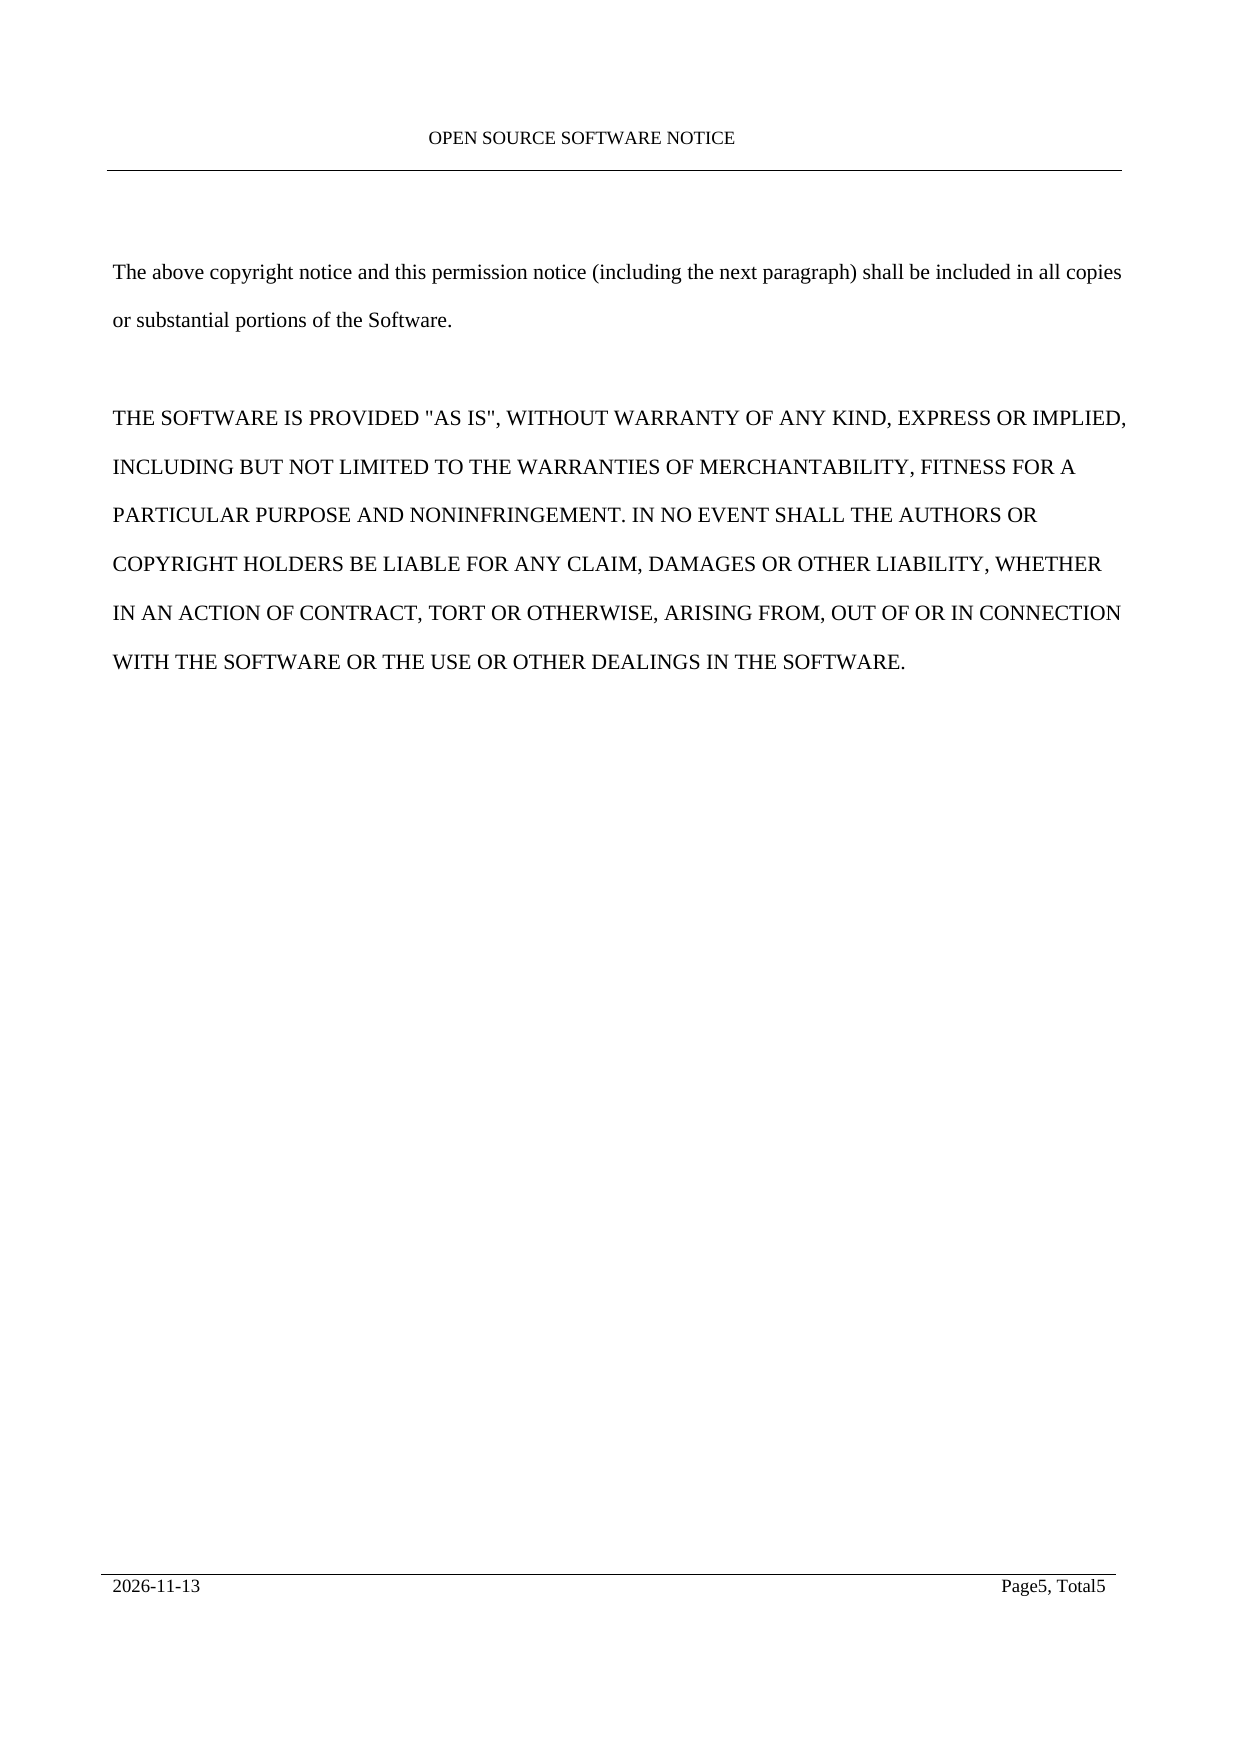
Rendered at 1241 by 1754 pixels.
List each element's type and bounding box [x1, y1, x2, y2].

text [112, 206, 1128, 678]
